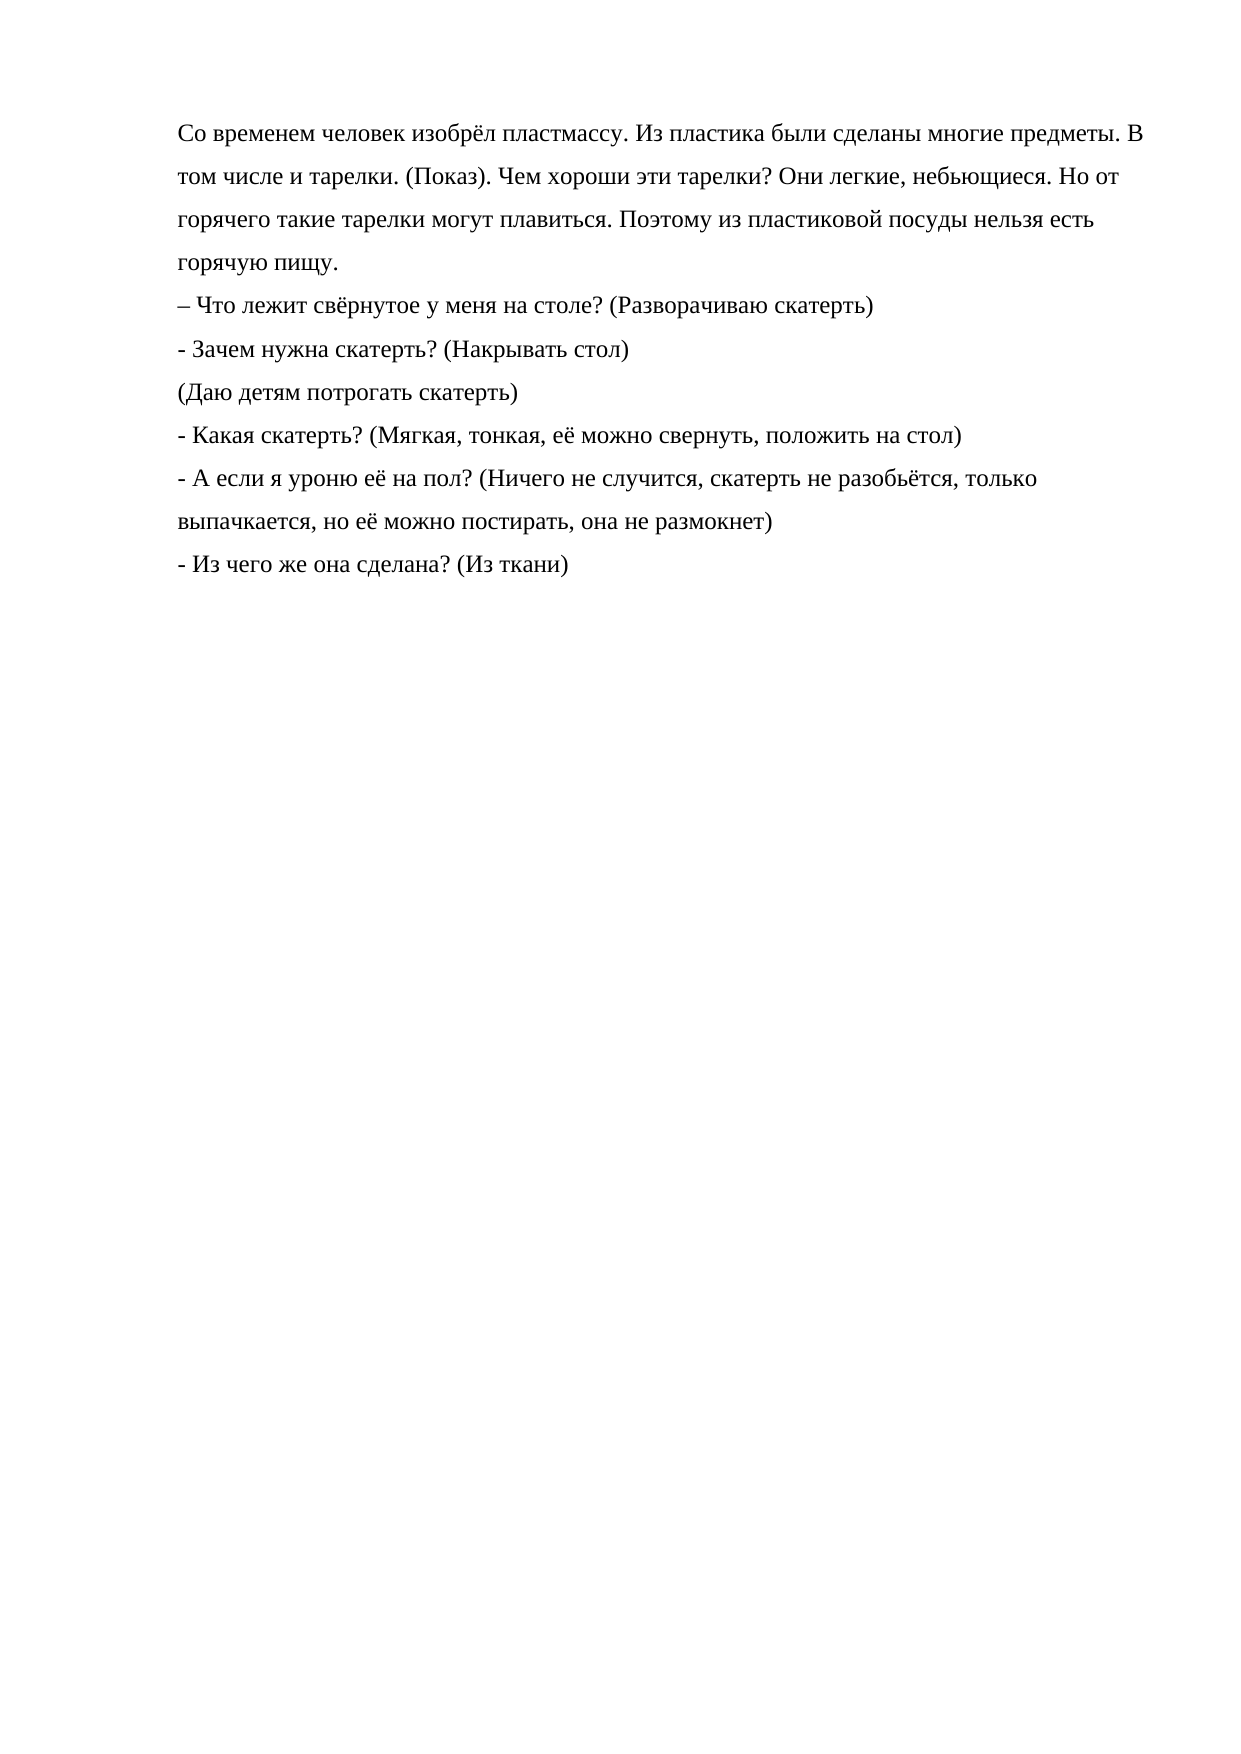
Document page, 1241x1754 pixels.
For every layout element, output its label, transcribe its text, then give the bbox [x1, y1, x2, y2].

text – Что лежит свёрнутое у меня на столе? (Разворачиваю скатерть) [177, 291, 1152, 319]
text - Из чего же она сделана? (Из ткани) [177, 549, 1152, 578]
text - А если я уроню её на пол? (Ничего не случится, скатерть не разобьётся, только выпачкается, но её можно постирать, она не размокнет) [177, 463, 1152, 535]
text - Зачем нужна скатерть? (Накрывать стол) [177, 334, 1152, 362]
text Со временем человек изобрёл пластмассу. Из пластика были сделаны многие предметы. В том числе и тарелки. (Показ). Чем хороши эти тарелки? Они легкие, небьющиеся. Но от горячего такие тарелки могут плавиться. Поэтому из пластиковой посуды нельзя есть горячую пищу. [177, 118, 1152, 276]
text (Даю детям потрогать скатерть) [177, 377, 1152, 406]
text - Какая скатерть? (Мягкая, тонкая, её можно свернуть, положить на стол) [177, 420, 1152, 449]
